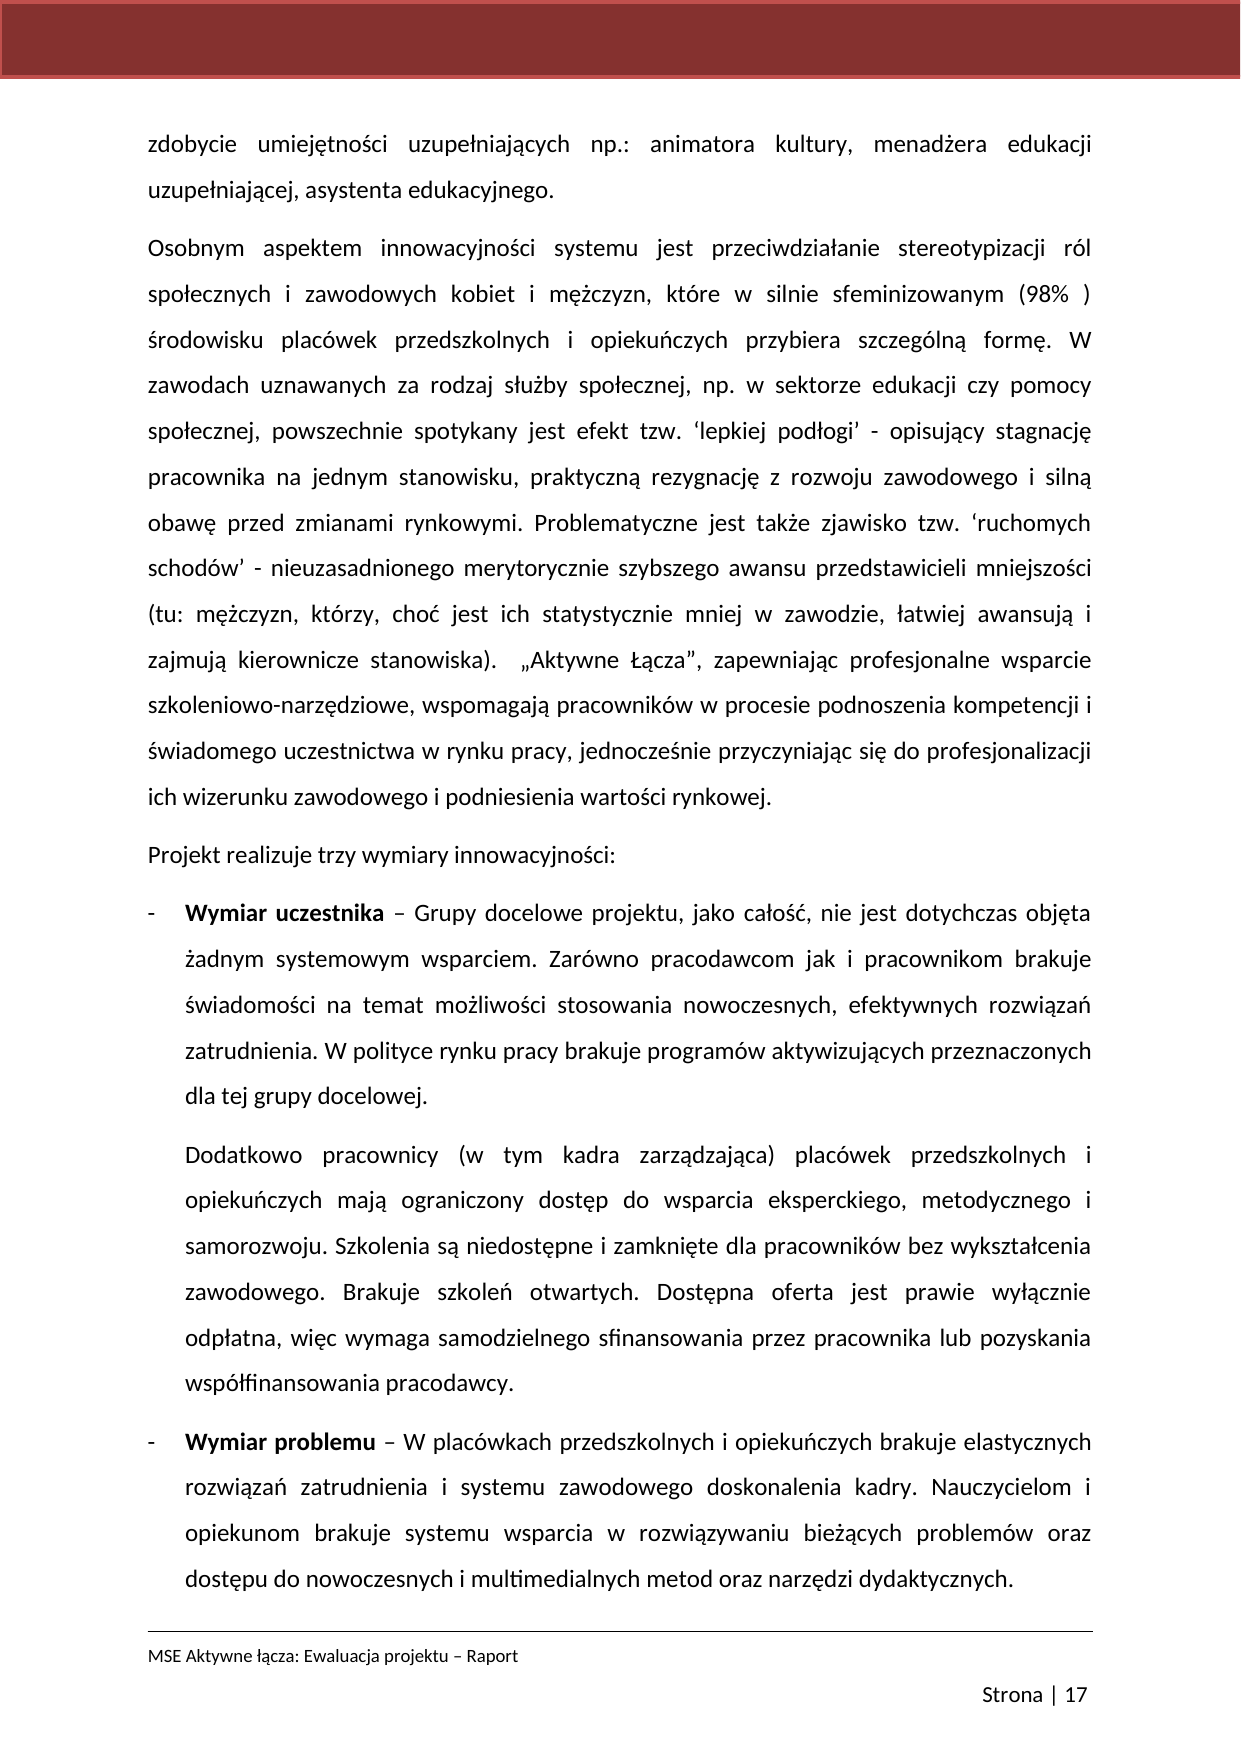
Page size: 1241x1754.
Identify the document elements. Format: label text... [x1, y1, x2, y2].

text Projekt realizuje trzy wymiary innowacyjności: [148, 839, 1093, 870]
list Wymiar problemu – W placówkach przedszkolnych i opiekuńczych brakuje elastycznych rozwiązań zatrudnienia i systemu zawodowego doskonalenia kadry. Nauczycielom i opiekunom brakuje systemu wsparcia w rozwiązywaniu bieżących problemów oraz dostępu do nowoczesnych i multimedialnych metod oraz narzędzi dydaktycznych. [147, 1426, 1093, 1593]
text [148, 128, 1093, 205]
list Dodatkowo pracownicy (w tym kadra zarządzająca) placówek przedszkolnych i opiekuńczych mają ograniczony dostęp do wsparcia eksperckiego, metodycznego i samorozwoju. Szkolenia są niedostępne i zamknięte dla pracowników bez wykształcenia zawodowego. Brakuje szkoleń otwartych. Dostępna oferta jest prawie wyłącznie odpłatna, więc wymaga samodzielnego sfinansowania przez pracownika lub pozyskania współfinansowania pracodawcy. [185, 1139, 1093, 1398]
text Osobnym aspektem innowacyjności systemu jest przeciwdziałanie stereotypizacji ról społecznych i zawodowych kobiet i mężczyzn, które w silnie sfeminizowanym (98% ) środowisku placówek przedszkolnych i opiekuńczych przybiera szczególną formę. W zawodach uznawanych za rodzaj służby społecznej, np. w sektorze edukacji czy pomocy społecznej, powszechnie spotykany jest efekt tzw. ‘lepkiej podłogi’ - opisujący stagnację pracownika na jednym stanowisku, praktyczną rezygnację z rozwoju zawodowego i silną obawę przed zmianami rynkowymi. Problematyczne jest także zjawisko tzw. ‘ruchomych schodów’ - nieuzasadnionego merytorycznie szybszego awansu przedstawicieli mniejszości (tu: mężczyzn, którzy, choć jest ich statystycznie mniej w zawodzie, łatwiej awansują i zajmują kierownicze stanowiska). „Aktywne Łącza”, zapewniając profesjonalne wsparcie szkoleniowo-narzędziowe, wspomagają pracowników w procesie podnoszenia kompetencji i świadomego uczestnictwa w rynku pracy, jednocześnie przyczyniając się do profesjonalizacji ich wizerunku zawodowego i podniesienia wartości rynkowej. [148, 232, 1093, 812]
list Wymiar uczestnika – Grupy docelowe projektu, jako całość, nie jest dotychczas objęta żadnym systemowym wsparciem. Zarówno pracodawcom jak i pracownikom brakuje świadomości na temat możliwości stosowania nowoczesnych, efektywnych rozwiązań zatrudnienia. W polityce rynku pracy brakuje programów aktywizujących przeznaczonych dla tej grupy docelowej. [147, 898, 1093, 1111]
